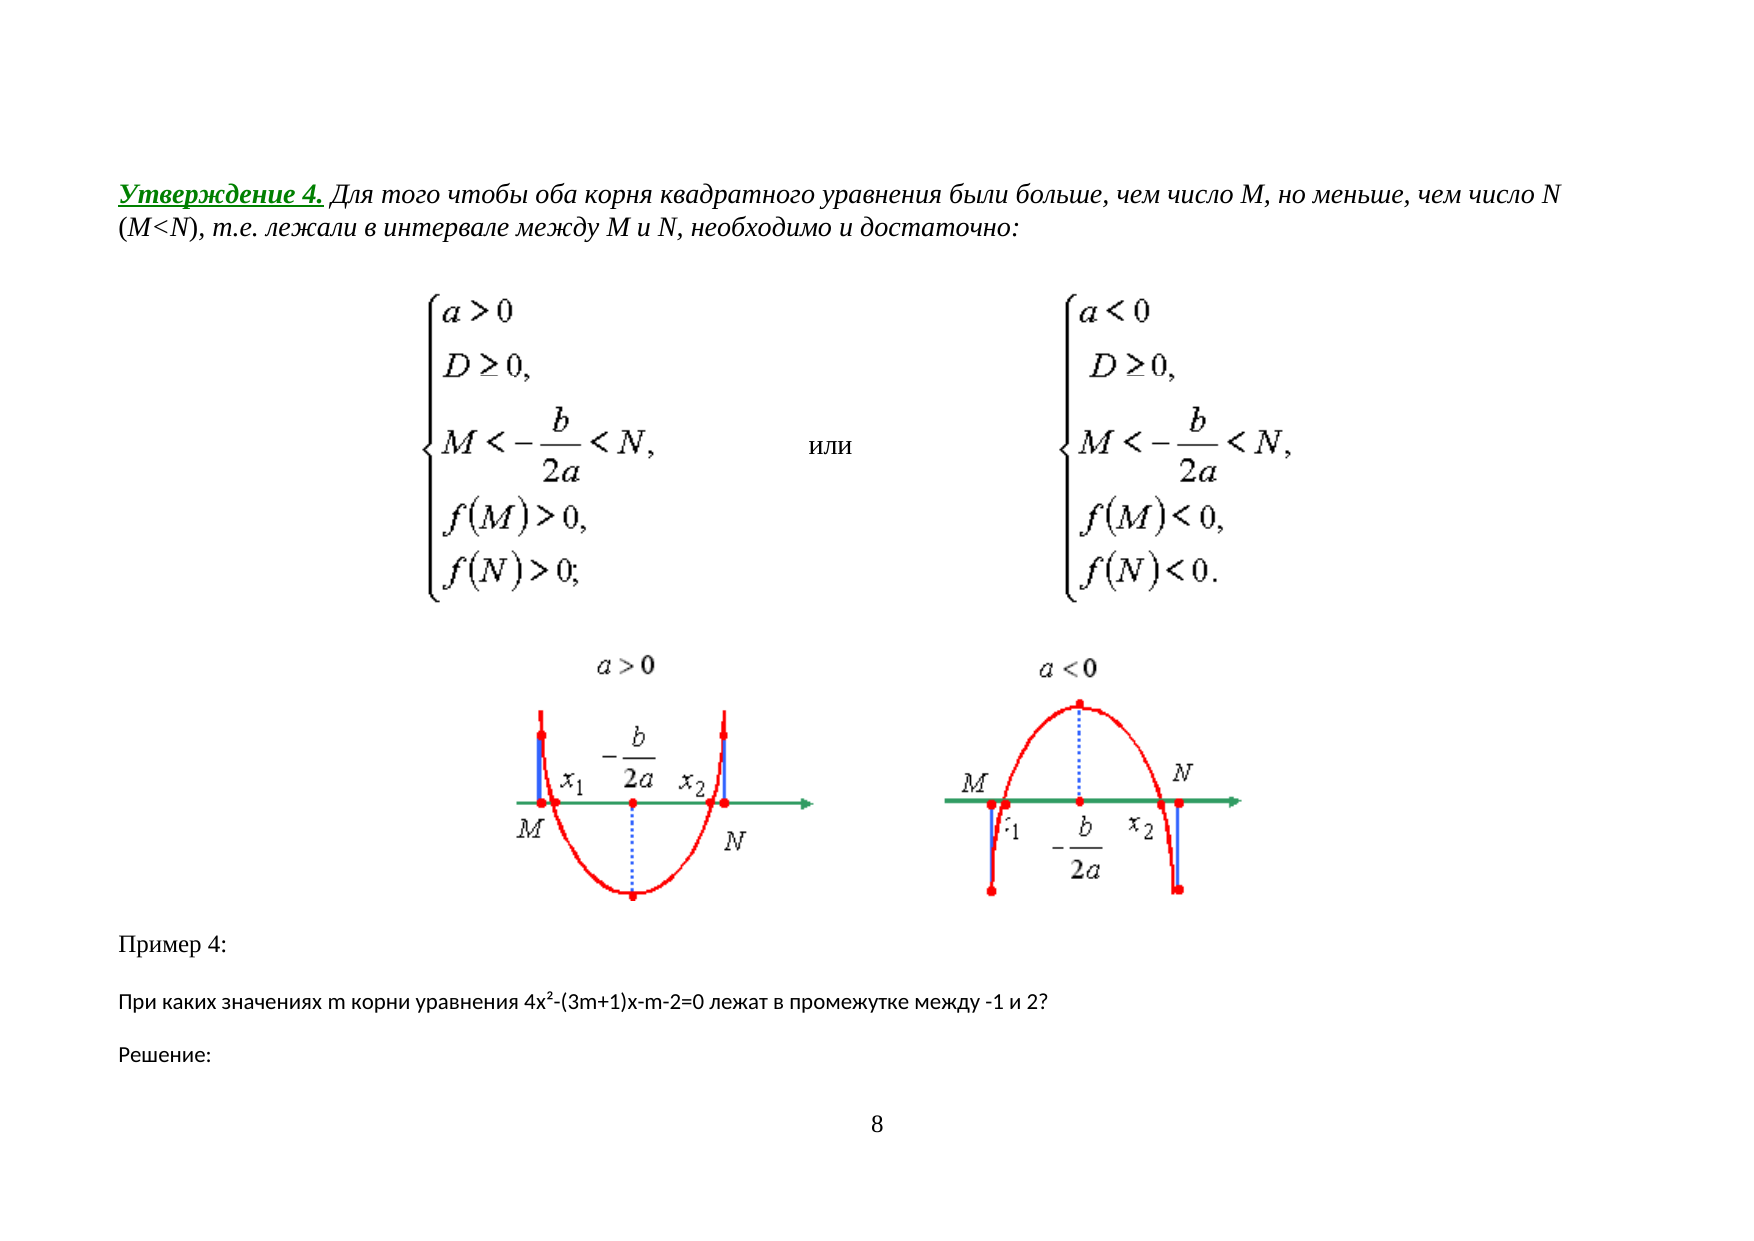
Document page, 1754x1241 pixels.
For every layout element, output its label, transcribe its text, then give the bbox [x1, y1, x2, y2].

picture [509, 646, 1245, 901]
text Утверждение 4. Для того чтобы оба корня квадратного уравнения были больше, чем число M, но меньше, чем число N (M<N), т.е. лежали в интервале между M и N, необходимо и достаточно: [118, 177, 1636, 242]
table_header [889, 271, 1467, 617]
picture [418, 285, 663, 604]
table_header [287, 271, 794, 617]
text Пример 4: [118, 929, 1636, 958]
text При каких значениях m корни уравнения 4x²-(3m+1)x-m-2=0 лежат в промежутке между -1 и 2? [118, 987, 1636, 1016]
table_header или [794, 271, 889, 617]
picture [1055, 285, 1300, 604]
text Решение: [118, 1041, 1636, 1068]
